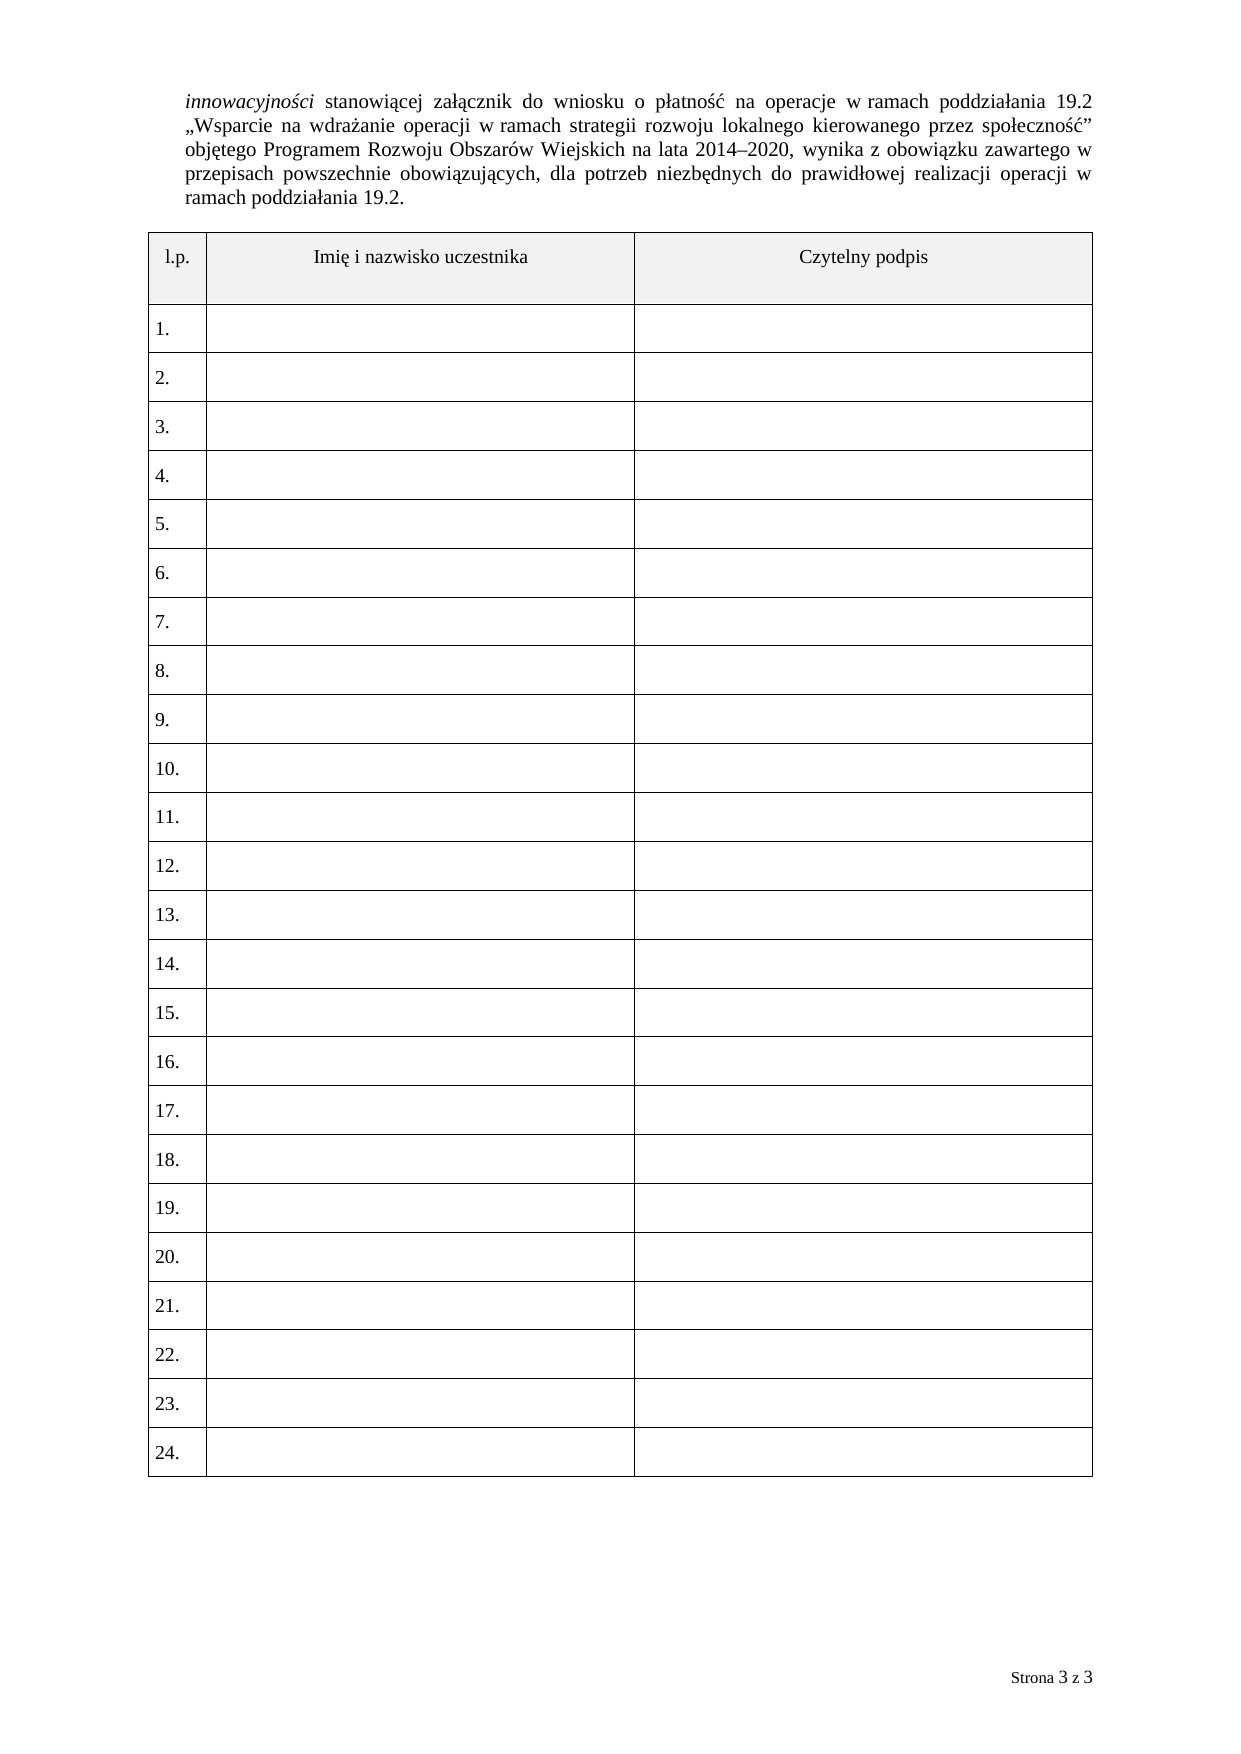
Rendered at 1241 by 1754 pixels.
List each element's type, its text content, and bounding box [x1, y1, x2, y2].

table_cell [207, 500, 634, 548]
table_cell [635, 744, 1092, 792]
table_cell [635, 940, 1092, 987]
table_cell [635, 353, 1092, 401]
table_cell [149, 1086, 206, 1134]
table_cell [207, 646, 634, 694]
table_cell [149, 1184, 206, 1232]
table_cell [207, 353, 634, 401]
table_cell [635, 1330, 1092, 1378]
table_cell [635, 1379, 1092, 1427]
table_cell [635, 598, 1092, 645]
table_cell [207, 305, 634, 352]
table_cell [149, 1037, 206, 1085]
table_cell [149, 1428, 206, 1476]
table_cell [635, 1184, 1092, 1232]
table_cell [149, 842, 206, 890]
table_cell [149, 891, 206, 938]
table_cell [207, 549, 634, 597]
table_cell [149, 1233, 206, 1281]
table_cell [207, 1135, 634, 1183]
table_cell [149, 500, 206, 548]
table_cell [149, 598, 206, 645]
table_cell [149, 549, 206, 597]
table_cell [635, 549, 1092, 597]
table_cell [149, 695, 206, 743]
table_cell [635, 793, 1092, 841]
table_cell [635, 1233, 1092, 1281]
table_cell [635, 1037, 1092, 1085]
table_header l.p. [149, 233, 206, 303]
table_cell [635, 1282, 1092, 1329]
table_cell [635, 305, 1092, 352]
table_cell [635, 451, 1092, 499]
table_cell [635, 646, 1092, 694]
table_header Imię i nazwisko uczestnika [207, 233, 634, 303]
table_cell [149, 744, 206, 792]
table_cell [149, 1379, 206, 1427]
table_cell [149, 353, 206, 401]
table_cell [635, 695, 1092, 743]
table_cell [207, 1233, 634, 1281]
table_cell [149, 989, 206, 1036]
table_cell [207, 1428, 634, 1476]
table_cell [207, 989, 634, 1036]
table_cell [635, 989, 1092, 1036]
table_cell [635, 1428, 1092, 1476]
table_cell [207, 1184, 634, 1232]
table_cell [149, 305, 206, 352]
table_cell [149, 1135, 206, 1183]
table_cell [149, 402, 206, 450]
table_cell [635, 842, 1092, 890]
table_cell [149, 940, 206, 987]
table_cell [635, 500, 1092, 548]
table_cell [207, 1086, 634, 1134]
table_cell [207, 451, 634, 499]
table_cell [207, 891, 634, 938]
table_cell [207, 793, 634, 841]
table_header Czytelny podpis [635, 233, 1092, 303]
table_cell [635, 1135, 1092, 1183]
table_cell [149, 1330, 206, 1378]
table_cell [207, 1330, 634, 1378]
table_cell [149, 793, 206, 841]
table_cell [207, 695, 634, 743]
table_cell [207, 1379, 634, 1427]
table_cell [149, 451, 206, 499]
table_cell [207, 1037, 634, 1085]
table_cell [207, 402, 634, 450]
table_cell [207, 842, 634, 890]
table_cell [207, 1282, 634, 1329]
table_cell [149, 1282, 206, 1329]
table_cell [207, 744, 634, 792]
table_cell [635, 891, 1092, 938]
table_cell [207, 598, 634, 645]
table_cell [149, 646, 206, 694]
table_cell [207, 940, 634, 987]
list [148, 89, 1093, 209]
table_cell [635, 1086, 1092, 1134]
table_cell [635, 402, 1092, 450]
